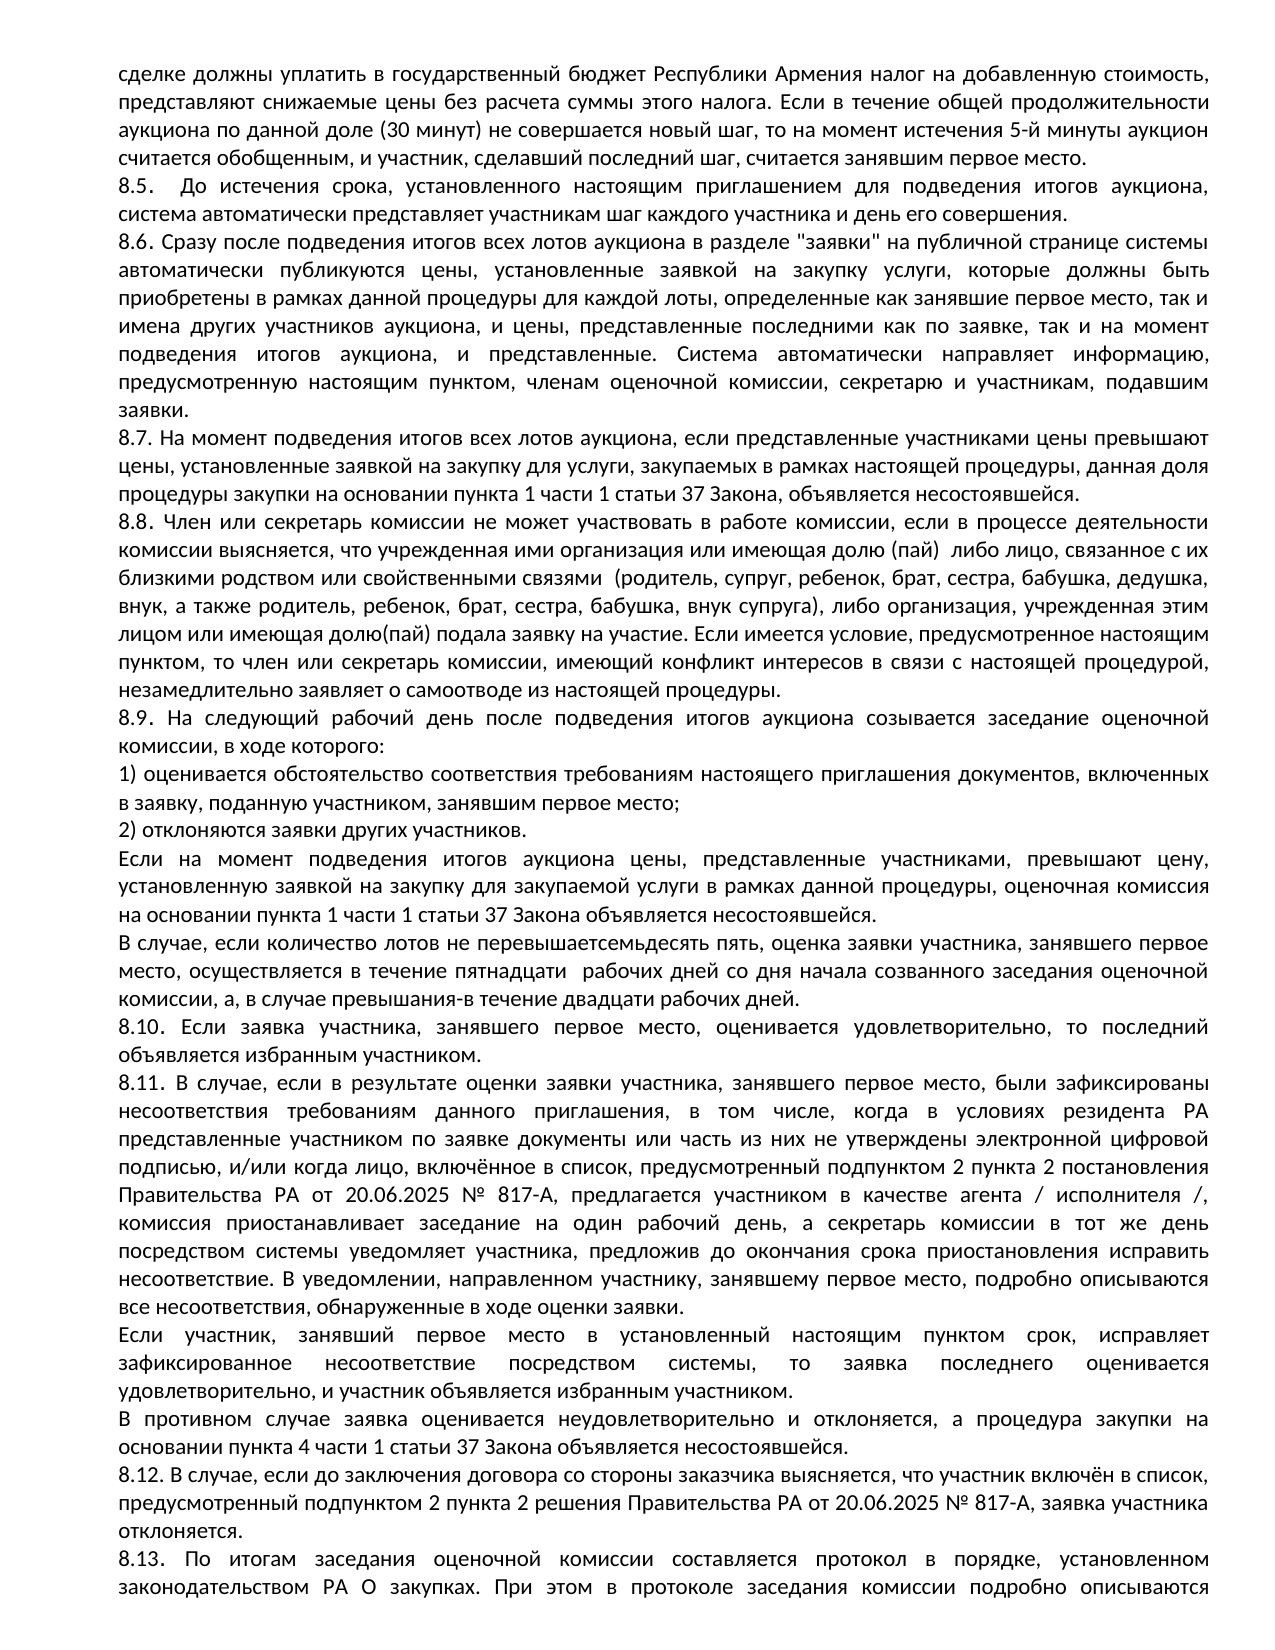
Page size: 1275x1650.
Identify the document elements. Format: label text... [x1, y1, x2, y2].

text 8.5․ До истечения срока, установленного настоящим приглашением для подведения итогов аукциона, система автоматически представляет участникам шаг каждого участника и день его совершения. [118, 171, 1211, 227]
text Если на момент подведения итогов аукциона цены, представленные участниками, превышают цену, установленную заявкой на закупку для закупаемой услуги в рамках данной процедуры, оценочная комиссия на основании пункта 1 части 1 статьи 37 Закона объявляется несостоявшейся. [118, 844, 1211, 928]
text Если участник, занявший первое место в установленный настоящим пунктом срок, исправляет зафиксированное несоответствие посредством системы, то заявка последнего оценивается удовлетворительно, и участник объявляется избранным участником. [118, 1320, 1211, 1404]
text 8.10․ Если заявка участника, занявшего первое место, оценивается удовлетворительно, то последний объявляется избранным участником. [118, 1012, 1211, 1068]
text 8.7. На момент подведения итогов всех лотов аукциона, если представленные участниками цены превышают цены, установленные заявкой на закупку для услуги, закупаемых в рамках настоящей процедуры, данная доля процедуры закупки на основании пункта 1 части 1 статьи 37 Закона, объявляется несостоявшейся. [118, 423, 1211, 507]
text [118, 59, 1211, 171]
text 8.6․ Сразу после подведения итогов всех лотов аукциона в разделе "заявки" на публичной странице системы автоматически публикуются цены, установленные заявкой на закупку услуги, которые должны быть приобретены в рамках данной процедуры для каждой лоты, определенные как занявшие первое место, так и имена других участников аукциона, и цены, представленные последними как по заявке, так и на момент подведения итогов аукциона, и представленные. Система автоматически направляет информацию, предусмотренную настоящим пунктом, членам оценочной комиссии, секретарю и участникам, подавшим заявки. [118, 227, 1211, 423]
text В случае, если количество лотов не перевышаетсемьдесять пять, оценка заявки участника, занявшего первое место, осуществляется в течение пятнадцати рабочих дней со дня начала созванного заседания оценочной комиссии, а, в случае превышания-в течение двадцати рабочих дней. [118, 928, 1211, 1012]
text 8.11․ В случае, если в результате оценки заявки участника, занявшего первое место, были зафиксированы несоответствия требованиям данного приглашения, в том числе, когда в условиях резидента РА представленные участником по заявке документы или часть из них не утверждены электронной цифровой подписью, и/или когда лицо, включённое в список, предусмотренный подпунктом 2 пункта 2 постановления Правительства РА от 20.06.2025 № 817-А, предлагается участником в качестве агента / исполнителя /, комиссия приостанавливает заседание на один рабочий день, а секретарь комиссии в тот же день посредством системы уведомляет участника, предложив до окончания срока приостановления исправить несоответствие. В уведомлении, направленном участнику, занявшему первое место, подробно описываются все несоответствия, обнаруженные в ходе оценки заявки. [118, 1068, 1211, 1320]
text 8.9․ На следующий рабочий день после подведения итогов аукциона созывается заседание оценочной комиссии, в ходе которого: [118, 703, 1211, 759]
text 2) отклоняются заявки других участников. [118, 816, 1211, 844]
text В противном случае заявка оценивается неудовлетворительно и отклоняется, а процедура закупки на основании пункта 4 части 1 статьи 37 Закона объявляется несостоявшейся. [118, 1404, 1211, 1460]
text 1) оценивается обстоятельство соответствия требованиям настоящего приглашения документов, включенных в заявку, поданную участником, занявшим первое место; [118, 759, 1211, 816]
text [118, 1544, 1211, 1600]
text 8.8․ Член или секретарь комиссии не может участвовать в работе комиссии, если в процессе деятельности комиссии выясняется, что учрежденная ими организация или имеющая долю (пай) либо лицо, связанное с их близкими родством или свойственными связями (родитель, супруг, ребенок, брат, сестра, бабушка, дедушка, внук, а также родитель, ребенок, брат, сестра, бабушка, внук супруга), либо организация, учрежденная этим лицом или имеющая долю(пай) подала заявку на участие. Если имеется условие, предусмотренное настоящим пунктом, то член или секретарь комиссии, имеющий конфликт интересов в связи с настоящей процедурой, незамедлительно заявляет о самоотводе из настоящей процедуры. [118, 507, 1211, 703]
text 8.12. В случае, если до заключения договора со стороны заказчика выясняется, что участник включён в список, предусмотренный подпунктом 2 пункта 2 решения Правительства РА от 20.06.2025 № 817-А, заявка участника отклоняется. [118, 1460, 1211, 1544]
